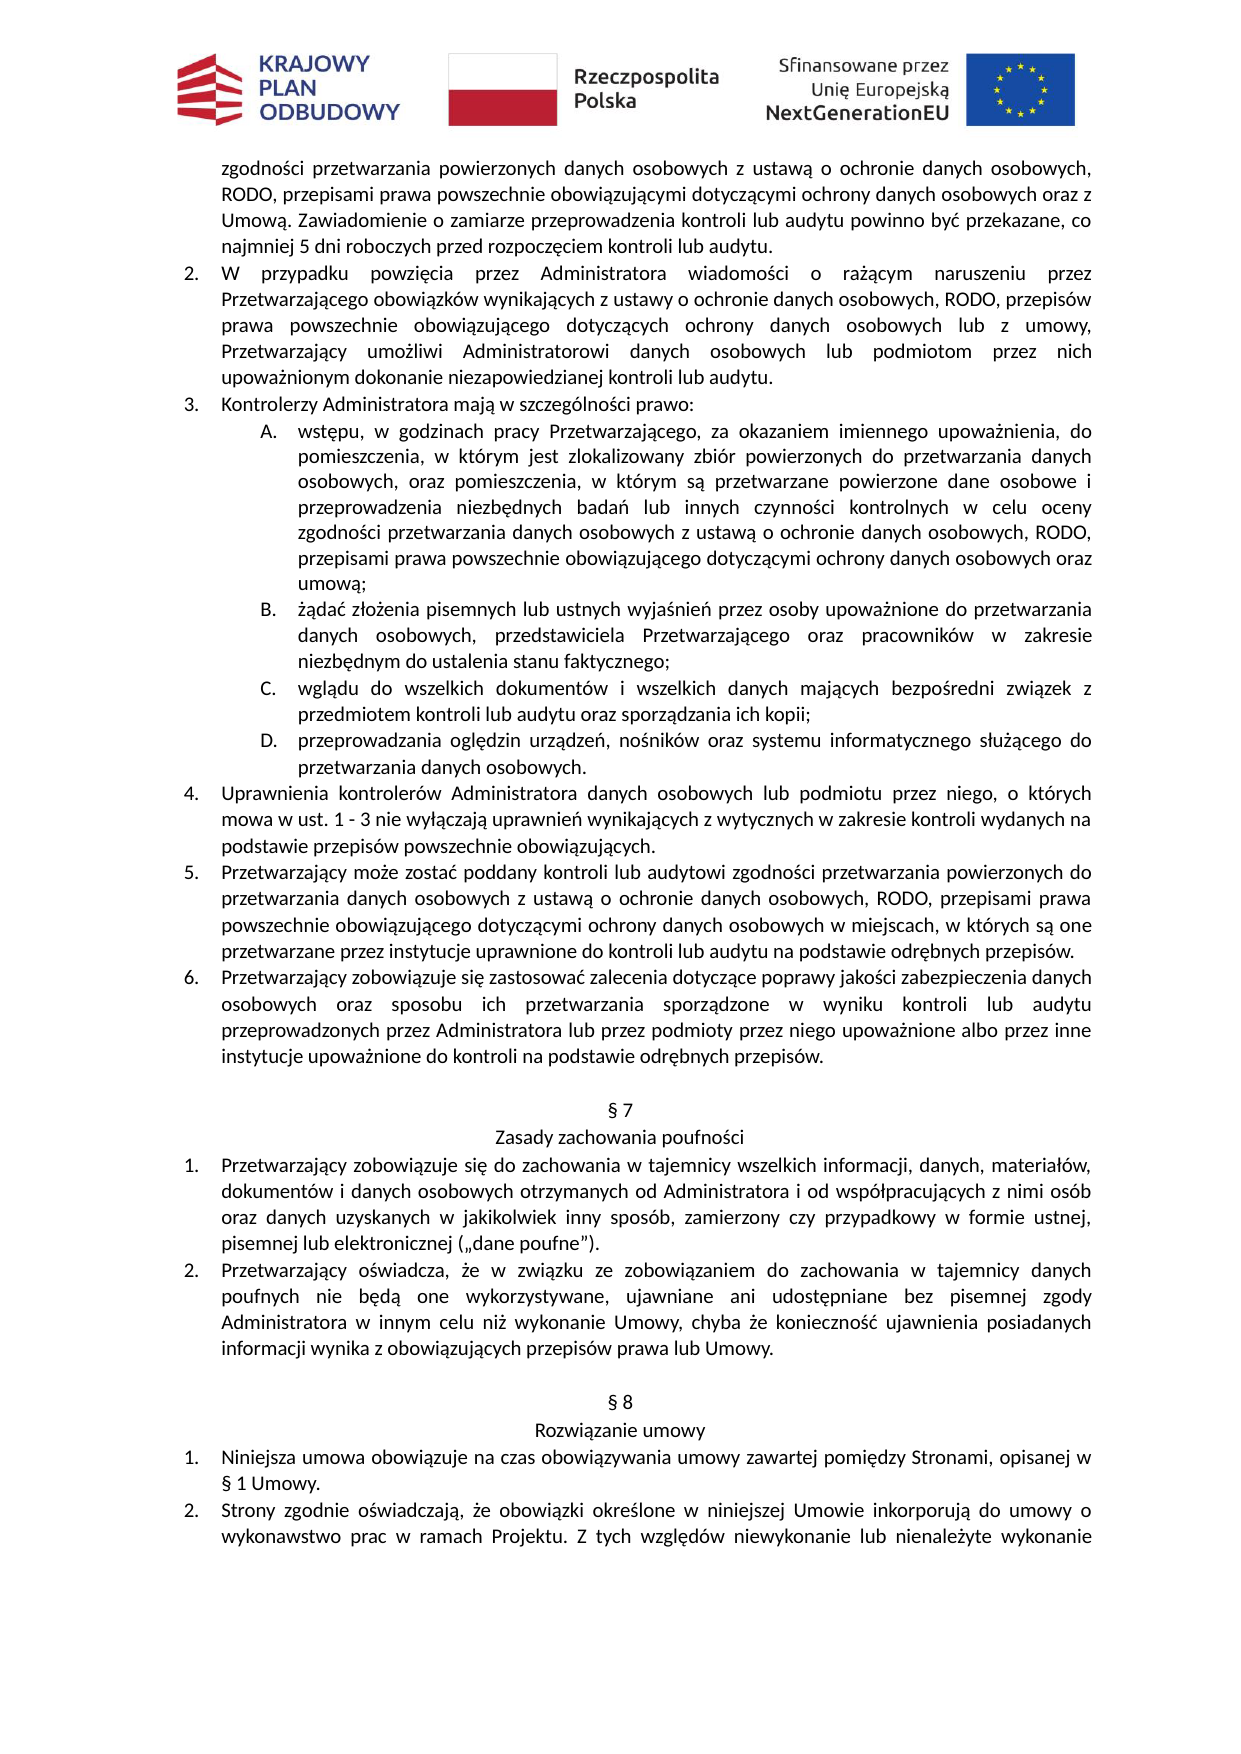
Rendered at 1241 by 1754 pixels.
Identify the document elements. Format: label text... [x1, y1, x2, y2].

list W przypadku powzięcia przez Administratora wiadomości o rażącym naruszeniu przez Przetwarzającego obowiązków wynikających z ustawy o ochronie danych osobowych, RODO, przepisów prawa powszechnie obowiązującego dotyczących ochrony danych osobowych lub z umowy, Przetwarzający umożliwi Administratorowi danych osobowych lub podmiotom przez nich upoważnionym dokonanie niezapowiedzianej kontroli lub audytu. [183, 260, 1093, 390]
text § 8 [147, 1389, 1093, 1415]
list Przetwarzający oświadcza, że w związku ze zobowiązaniem do zachowania w tajemnicy danych poufnych nie będą one wykorzystywane, ujawniane ani udostępniane bez pisemnej zgody Administratora w innym celu niż wykonanie Umowy, chyba że konieczność ujawnienia posiadanych informacji wynika z obowiązujących przepisów prawa lub Umowy. [183, 1257, 1093, 1361]
list Kontrolerzy Administratora mają w szczególności prawo: [183, 391, 1093, 417]
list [183, 155, 1093, 259]
text Rozwiązanie umowy [147, 1417, 1092, 1442]
text Zasady zachowania poufności [147, 1124, 1092, 1150]
list Uprawnienia kontrolerów Administratora danych osobowych lub podmiotu przez niego, o których mowa w ust. 1 - 3 nie wyłączają uprawnień wynikających z wytycznych w zakresie kontroli wydanych na podstawie przepisów powszechnie obowiązujących. [183, 781, 1093, 858]
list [183, 1497, 1093, 1549]
list Przetwarzający może zostać poddany kontroli lub audytowi zgodności przetwarzania powierzonych do przetwarzania danych osobowych z ustawą o ochronie danych osobowych, RODO, przepisami prawa powszechnie obowiązującego dotyczącymi ochrony danych osobowych w miejscach, w których są one przetwarzane przez instytucje uprawnione do kontroli lub audytu na podstawie odrębnych przepisów. [183, 859, 1093, 963]
list wstępu, w godzinach pracy Przetwarzającego, za okazaniem imiennego upoważnienia, do pomieszczenia, w którym jest zlokalizowany zbiór powierzonych do przetwarzania danych osobowych, oraz pomieszczenia, w którym są przetwarzane powierzone dane osobowe i przeprowadzenia niezbędnych badań lub innych czynności kontrolnych w celu oceny zgodności przetwarzania danych osobowych z ustawą o ochronie danych osobowych, RODO, przepisami prawa powszechnie obowiązującego dotyczącymi ochrony danych osobowych oraz umową; [260, 418, 1093, 596]
text § 7 [147, 1097, 1093, 1122]
list Przetwarzający zobowiązuje się do zachowania w tajemnicy wszelkich informacji, danych, materiałów, dokumentów i danych osobowych otrzymanych od Administratora i od współpracujących z nimi osób oraz danych uzyskanych w jakikolwiek inny sposób, zamierzony czy przypadkowy w formie ustnej, pisemnej lub elektronicznej („dane poufne”). [183, 1152, 1093, 1256]
list żądać złożenia pisemnych lub ustnych wyjaśnień przez osoby upoważnione do przetwarzania danych osobowych, przedstawiciela Przetwarzającego oraz pracowników w zakresie niezbędnym do ustalenia stanu faktycznego; [260, 596, 1093, 674]
list wglądu do wszelkich dokumentów i wszelkich danych mających bezpośredni związek z przedmiotem kontroli lub audytu oraz sporządzania ich kopii; [260, 675, 1093, 726]
list Przetwarzający zobowiązuje się zastosować zalecenia dotyczące poprawy jakości zabezpieczenia danych osobowych oraz sposobu ich przetwarzania sporządzone w wyniku kontroli lub audytu przeprowadzonych przez Administratora lub przez podmioty przez niego upoważnione albo przez inne instytucje upoważnione do kontroli na podstawie odrębnych przepisów. [183, 964, 1093, 1068]
list Niniejsza umowa obowiązuje na czas obowiązywania umowy zawartej pomiędzy Stronami, opisanej w § 1 Umowy. [183, 1444, 1093, 1496]
list przeprowadzania oględzin urządzeń, nośników oraz systemu informatycznego służącego do przetwarzania danych osobowych. [260, 728, 1093, 779]
